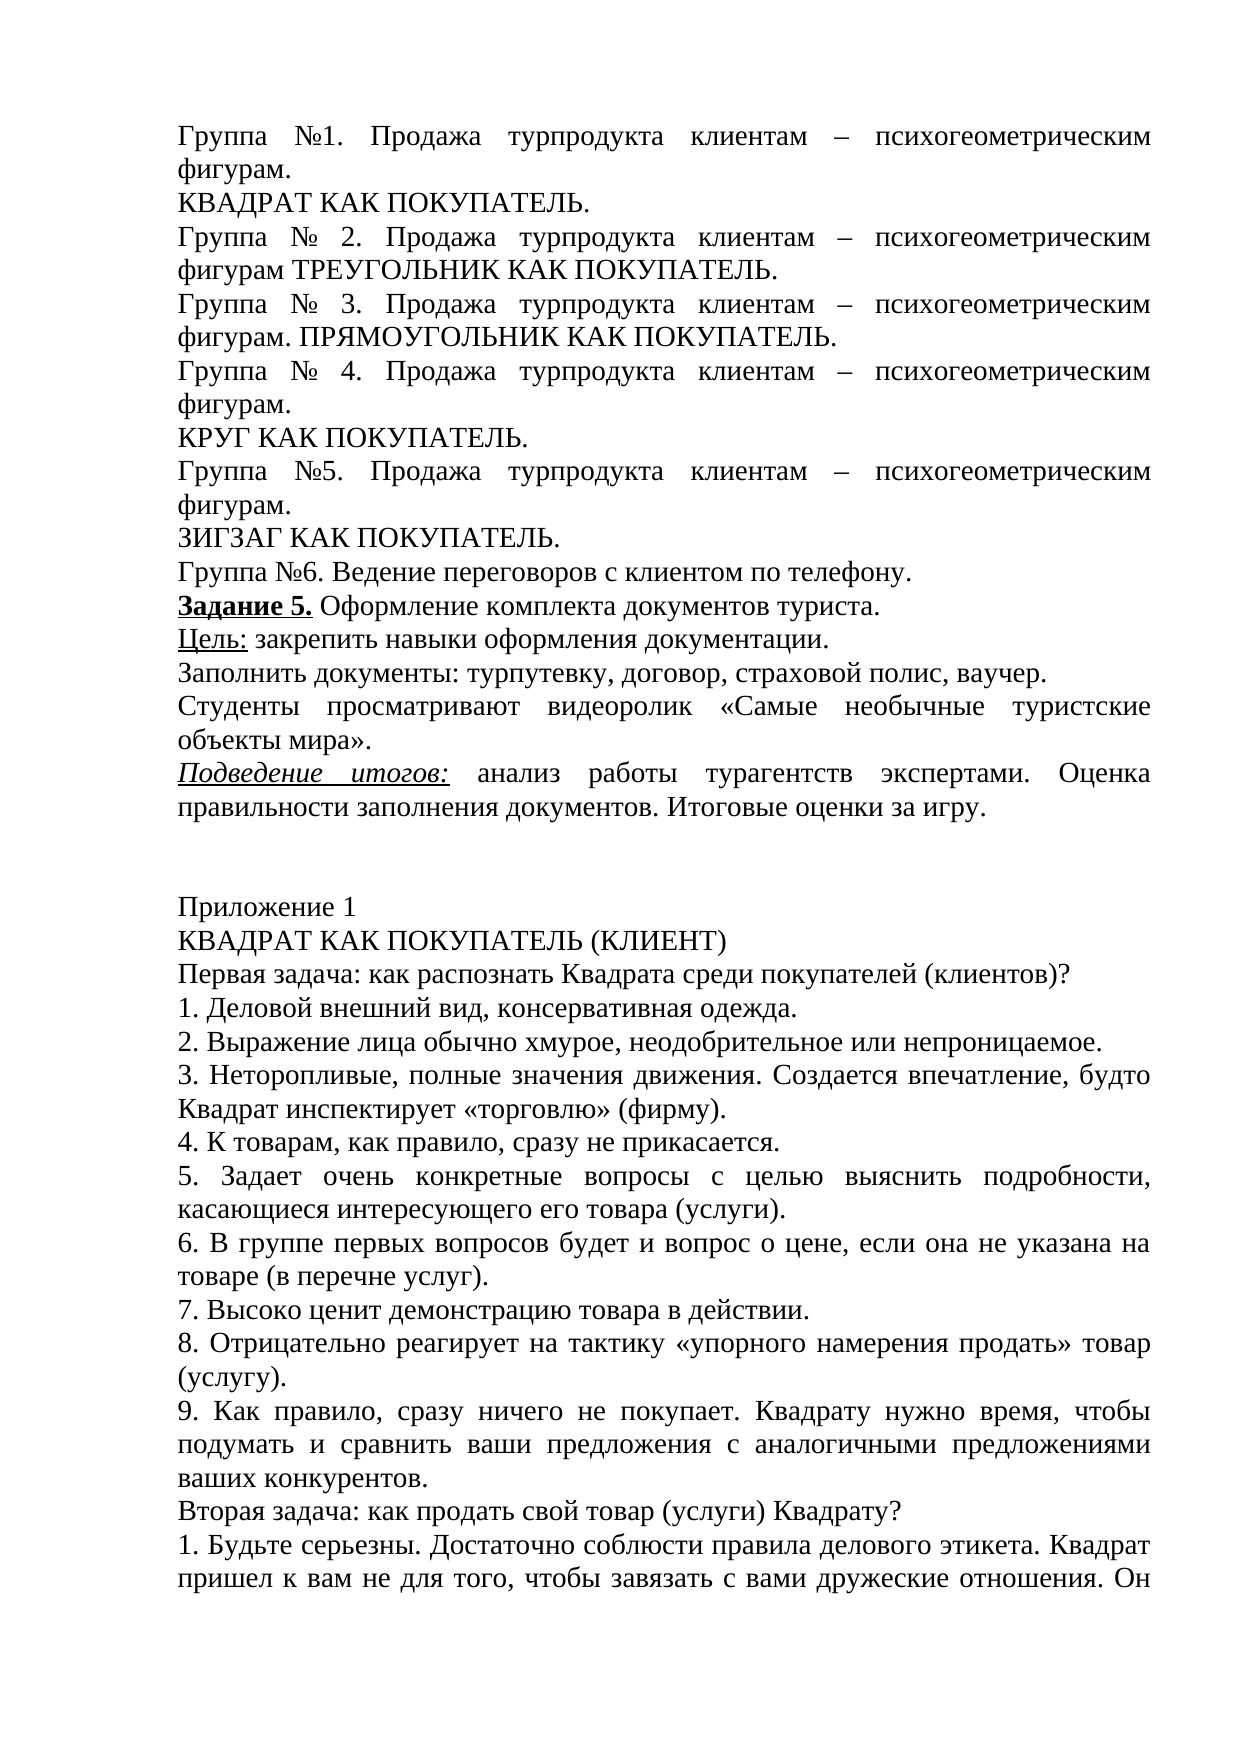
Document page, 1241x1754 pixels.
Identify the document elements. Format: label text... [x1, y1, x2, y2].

list 5. Задает очень конкретные вопросы с целью выяснить подробности, касающиеся интересующего его товара (услуги). [177, 1158, 1152, 1225]
list Группа №5. Продажа турпродукта клиентам – психогеометрическим фигурам. [177, 453, 1152, 521]
list Заполнить документы: турпутевку, договор, страховой полис, ваучер. [177, 655, 1152, 688]
list Группа №6. Ведение переговоров с клиентом по телефону. [177, 554, 1152, 588]
list Цель: закрепить навыки оформления документации. [177, 621, 1152, 655]
list ЗИГЗАГ КАК ПОКУПАТЕЛЬ. [177, 521, 1152, 554]
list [177, 1527, 1152, 1594]
list 3. Неторопливые, полные значения движения. Создается впечатление, будто Квадрат инспектирует «торговлю» (фирму). [177, 1057, 1152, 1124]
list Вторая задача: как продать свой товар (услуги) Квадрату? [177, 1493, 1152, 1527]
list 8. Отрицательно реагирует на тактику «упорного намерения продать» товар (услугу). [177, 1326, 1152, 1393]
list Задание 5. Оформление комплекта документов туриста. [177, 588, 1152, 621]
list Группа № 2. Продажа турпродукта клиентам – психогеометрическим фигурам ТРЕУГОЛЬНИК КАК ПОКУПАТЕЛЬ. [177, 219, 1152, 286]
list Приложение 1 [177, 889, 1152, 923]
list 7. Высоко ценит демонстрацию товара в действии. [177, 1292, 1152, 1326]
list Группа № 4. Продажа турпродукта клиентам – психогеометрическим фигурам. [177, 353, 1152, 420]
list 1. Деловой внешний вид, консервативная одежда. [177, 990, 1152, 1024]
list Группа №1. Продажа турпродукта клиентам – психогеометрическим фигурам. [177, 118, 1152, 185]
list Подведение итогов: анализ работы турагентств экспертами. Оценка правильности заполнения документов. Итоговые оценки за игру. [177, 755, 1152, 822]
list КВАДРАТ КАК ПОКУПАТЕЛЬ. [177, 185, 1152, 219]
list КВАДРАТ КАК ПОКУПАТЕЛЬ (КЛИЕНТ) [177, 923, 1152, 957]
list Группа № 3. Продажа турпродукта клиентам – психогеометрическим фигурам. ПРЯМОУГОЛЬНИК КАК ПОКУПАТЕЛЬ. [177, 286, 1152, 353]
list 4. К товарам, как правило, сразу не прикасается. [177, 1124, 1152, 1158]
list Первая задача: как распознать Квадрата среди покупателей (клиентов)? [177, 957, 1152, 990]
list КРУГ КАК ПОКУПАТЕЛЬ. [177, 420, 1152, 453]
list 6. В группе первых вопросов будет и вопрос о цене, если она не указана на товаре (в перечне услуг). [177, 1225, 1152, 1292]
list Студенты просматривают видеоролик «Самые необычные туристские объекты мира». [177, 688, 1152, 755]
list 9. Как правило, сразу ничего не покупает. Квадрату нужно время, чтобы подумать и сравнить ваши предложения с аналогичными предложениями ваших конкурентов. [177, 1393, 1152, 1493]
list 2. Выражение лица обычно хмурое, неодобрительное или непроницаемое. [177, 1024, 1152, 1057]
